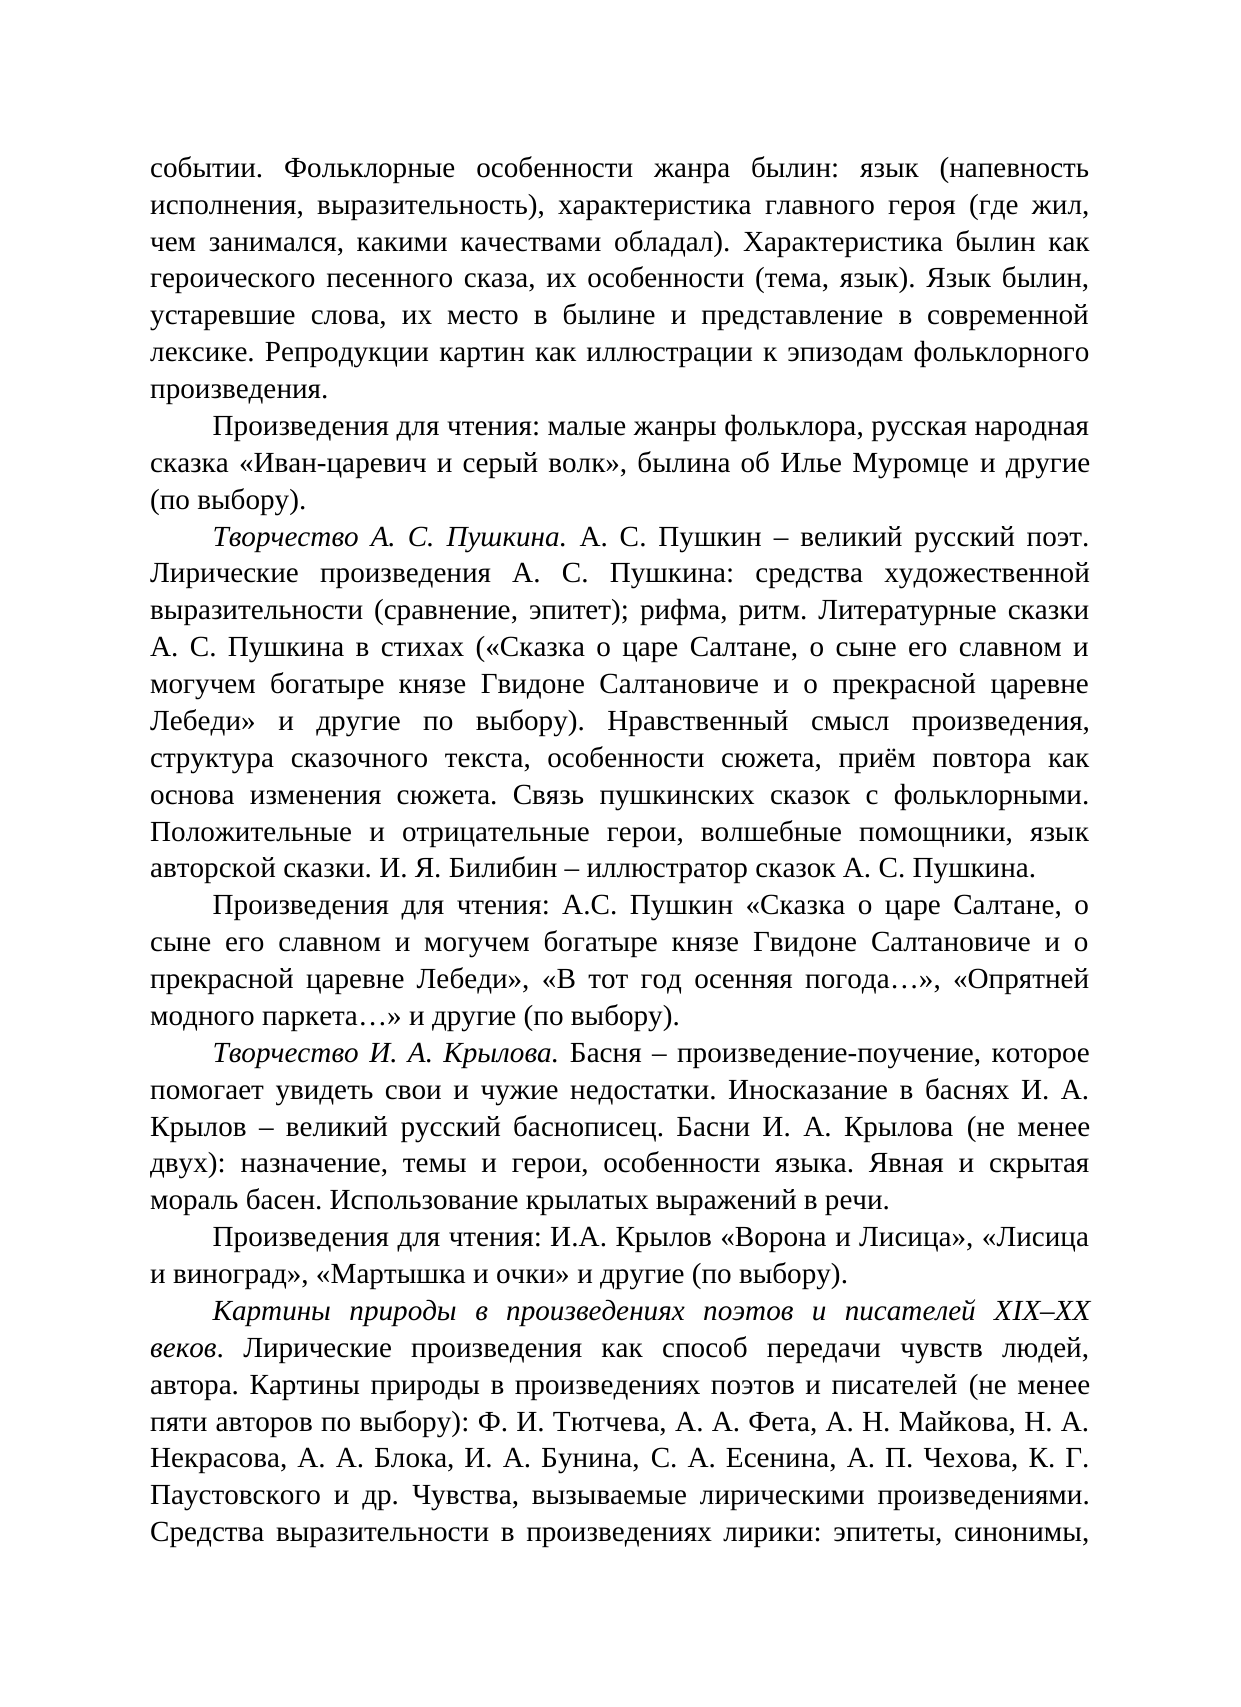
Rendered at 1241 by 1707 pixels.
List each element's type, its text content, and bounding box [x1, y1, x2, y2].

text Произведения для чтения: И.А. Крылов «Ворона и Лисица», «Лисица и виноград», «Мартышка и очки» и другие (по выбору). [150, 1219, 1090, 1290]
text Творчество И. А. Крылова. Басня – произведение-поучение, которое помогает увидеть свои и чужие недостатки. Иносказание в баснях И. А. Крылов – великий русский баснописец. Басни И. А. Крылова (не менее двух): назначение, темы и герои, особенности языка. Явная и скрытая мораль басен. Использование крылатых выражений в речи. [150, 1035, 1090, 1216]
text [150, 150, 1090, 405]
text Произведения для чтения: малые жанры фольклора, русская народная сказка «Иван-царевич и серый волк», былина об Илье Муромце и другие (по выбору). [150, 408, 1090, 515]
text Произведения для чтения: А.С. Пушкин «Сказка о царе Салтане, о сыне его славном и могучем богатыре князе Гвидоне Салтановиче и о прекрасной царевне Лебеди», «В тот год осенняя погода…», «Опрятней модного паркета…» и другие (по выбору). [150, 887, 1090, 1032]
text Творчество А. С. Пушкина. А. С. Пушкин – великий русский поэт. Лирические произведения А. С. Пушкина: средства художественной выразительности (сравнение, эпитет); рифма, ритм. Литературные сказки А. С. Пушкина в стихах («Сказка о царе Салтане, о сыне его славном и могучем богатыре князе Гвидоне Салтановиче и о прекрасной царевне Лебеди» и другие по выбору). Нравственный смысл произведения, структура сказочного текста, особенности сюжета, приём повтора как основа изменения сюжета. Связь пушкинских сказок с фольклорными. Положительные и отрицательные герои, волшебные помощники, язык авторской сказки. И. Я. Билибин – иллюстратор сказок А. С. Пушкина. [150, 519, 1090, 884]
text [150, 1293, 1090, 1548]
